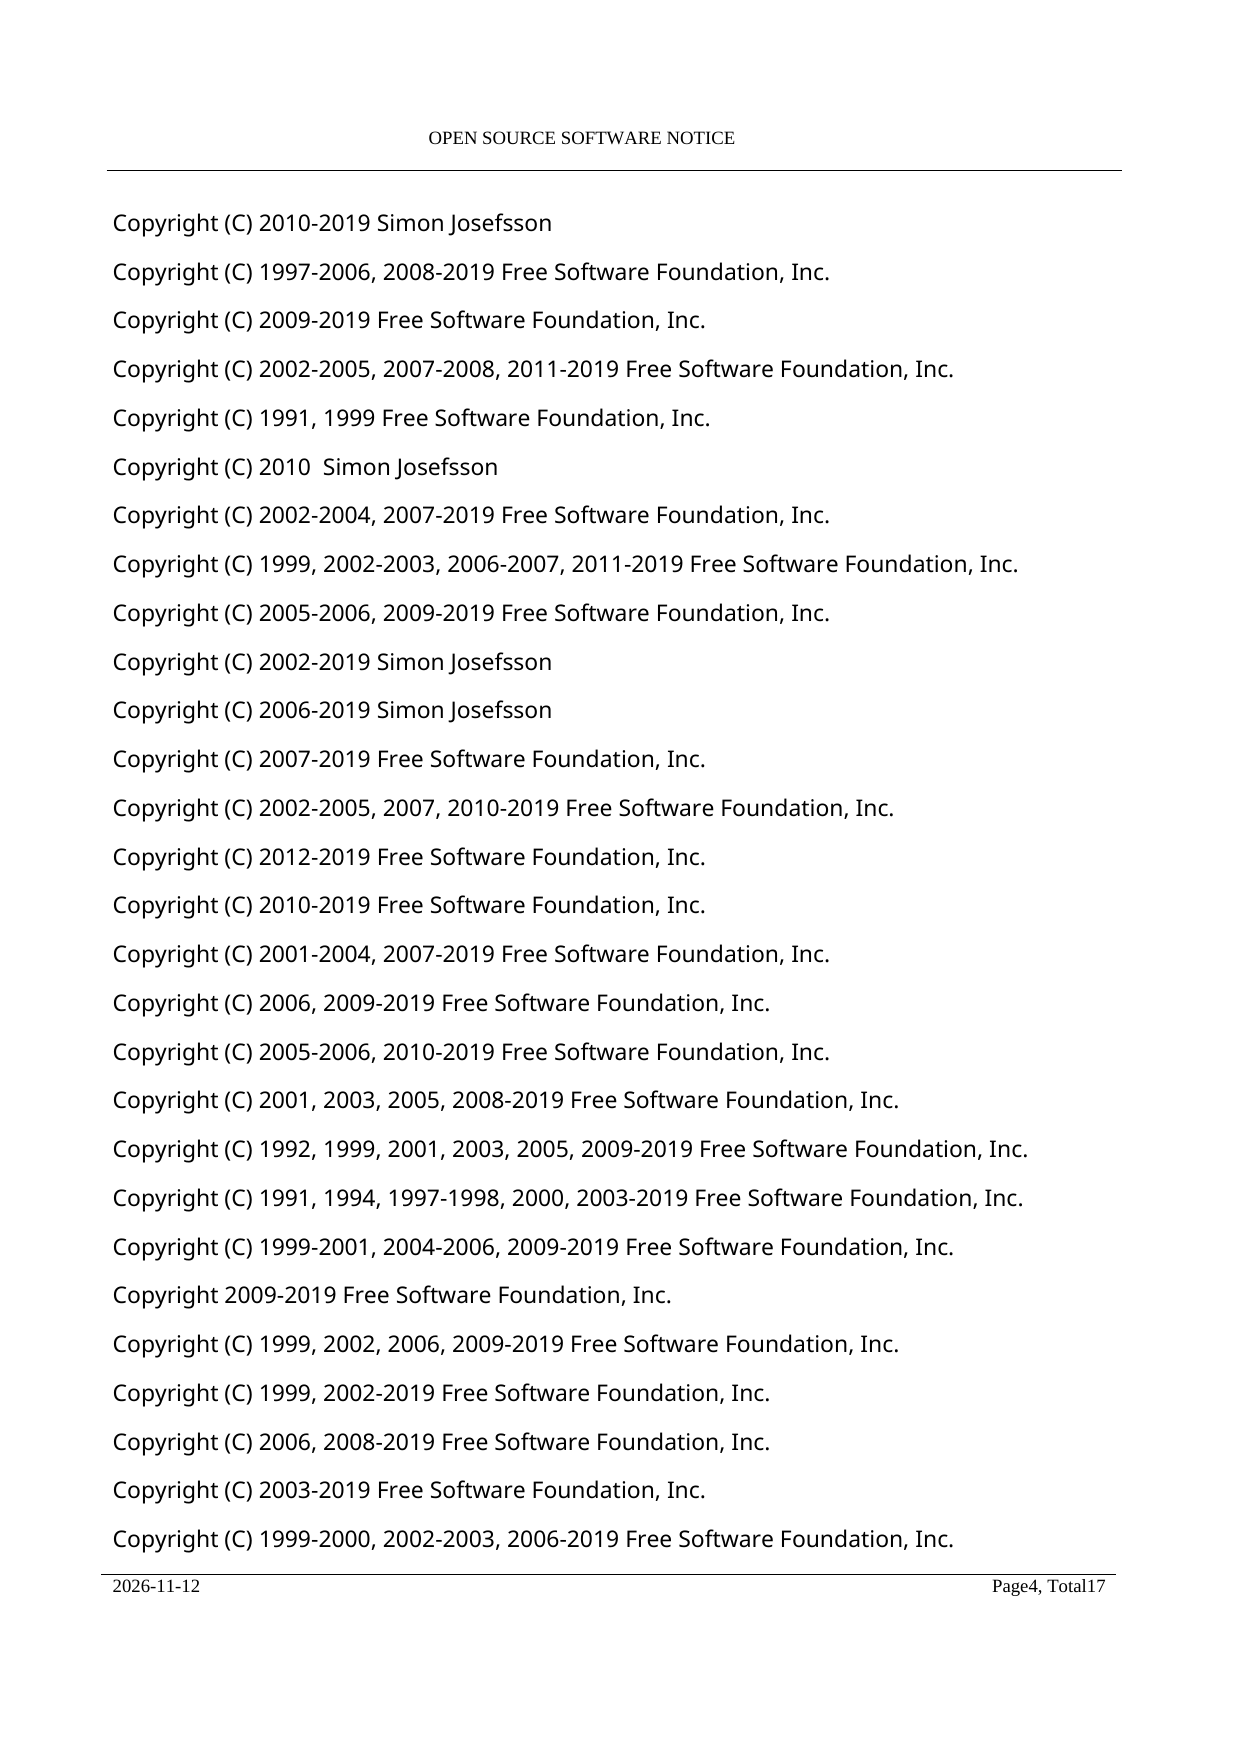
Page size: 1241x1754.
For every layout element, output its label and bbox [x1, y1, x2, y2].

text [112, 206, 1128, 1555]
